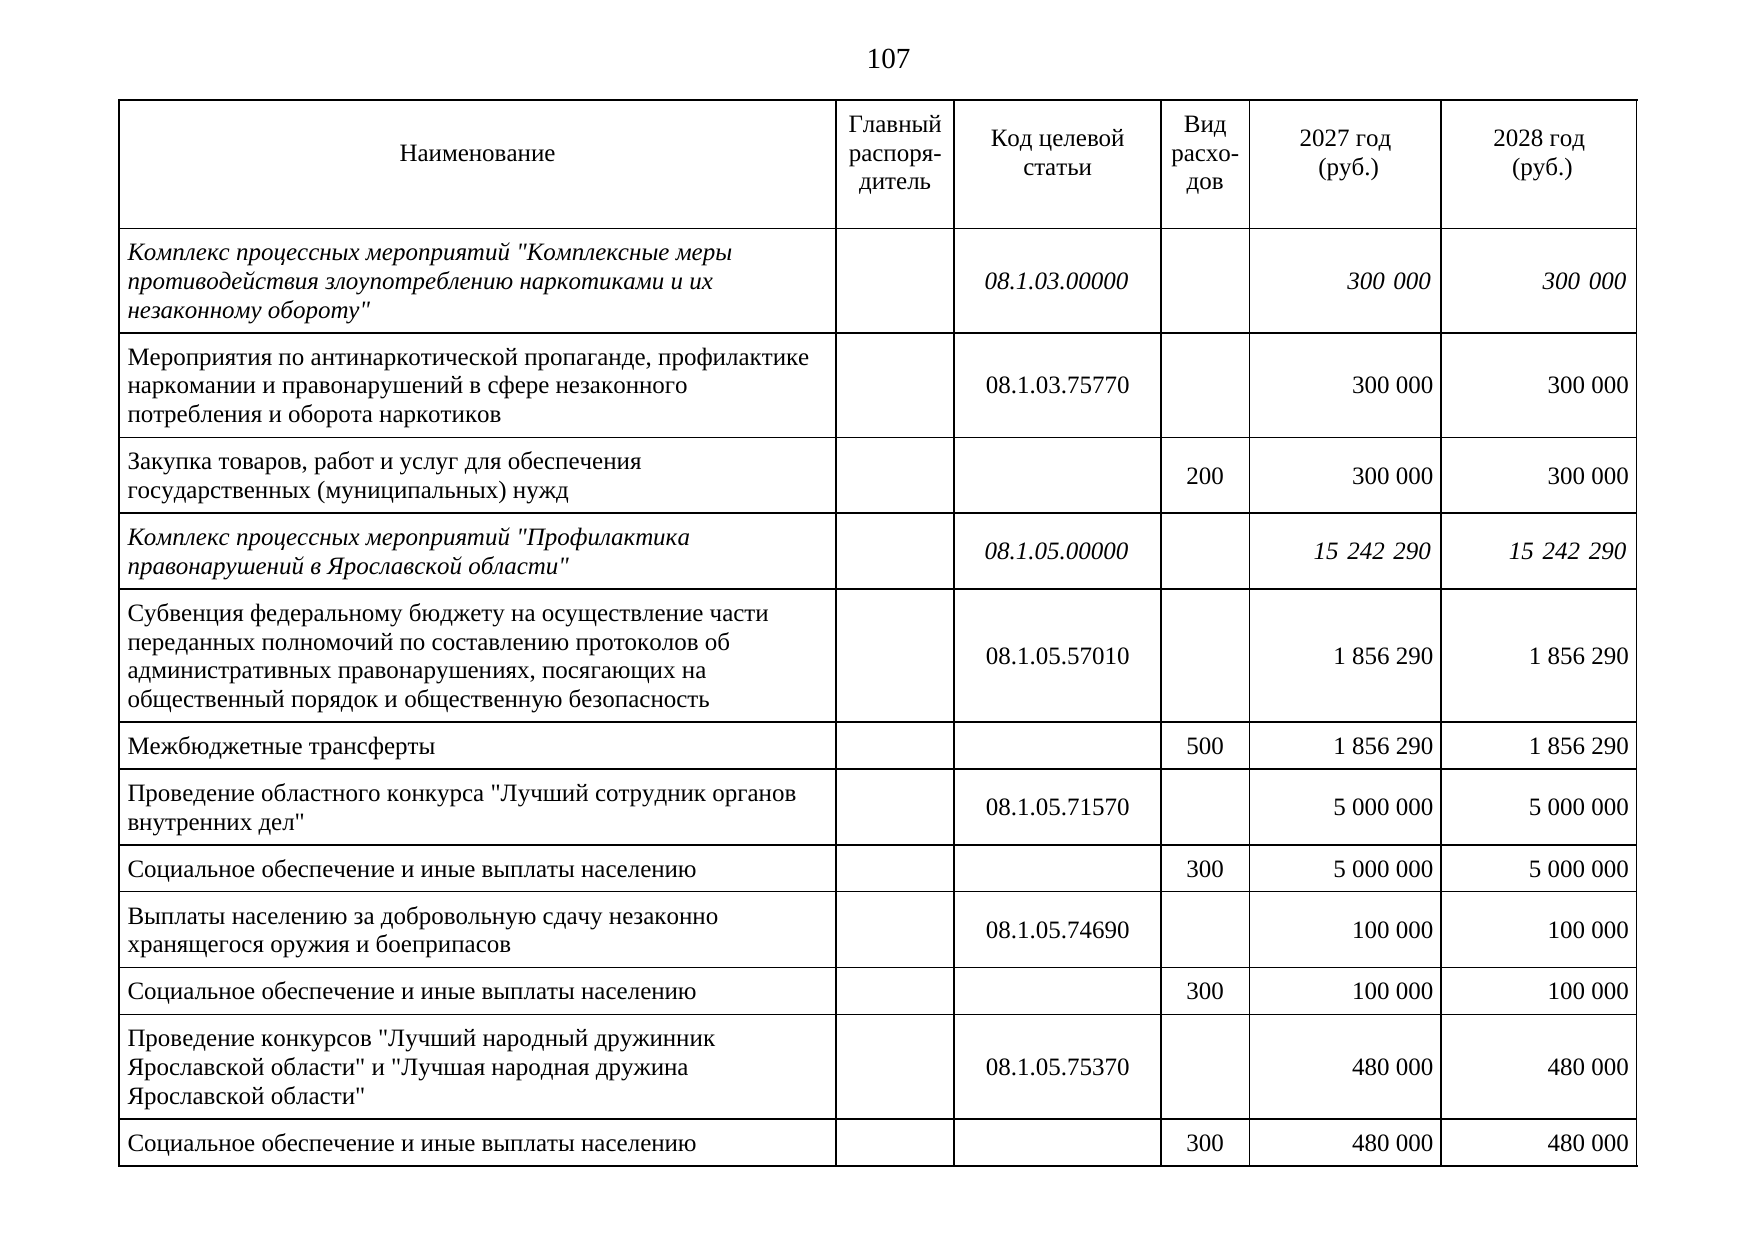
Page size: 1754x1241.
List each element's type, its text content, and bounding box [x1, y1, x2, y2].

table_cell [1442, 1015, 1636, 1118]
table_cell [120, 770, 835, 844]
table_header Вид расхо- дов [1162, 101, 1249, 227]
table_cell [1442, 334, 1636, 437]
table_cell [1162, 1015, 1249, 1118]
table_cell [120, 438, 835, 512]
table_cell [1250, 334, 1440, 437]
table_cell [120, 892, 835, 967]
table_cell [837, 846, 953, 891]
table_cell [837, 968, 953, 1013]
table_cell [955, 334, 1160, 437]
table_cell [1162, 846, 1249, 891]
table_header Наименование [120, 101, 835, 227]
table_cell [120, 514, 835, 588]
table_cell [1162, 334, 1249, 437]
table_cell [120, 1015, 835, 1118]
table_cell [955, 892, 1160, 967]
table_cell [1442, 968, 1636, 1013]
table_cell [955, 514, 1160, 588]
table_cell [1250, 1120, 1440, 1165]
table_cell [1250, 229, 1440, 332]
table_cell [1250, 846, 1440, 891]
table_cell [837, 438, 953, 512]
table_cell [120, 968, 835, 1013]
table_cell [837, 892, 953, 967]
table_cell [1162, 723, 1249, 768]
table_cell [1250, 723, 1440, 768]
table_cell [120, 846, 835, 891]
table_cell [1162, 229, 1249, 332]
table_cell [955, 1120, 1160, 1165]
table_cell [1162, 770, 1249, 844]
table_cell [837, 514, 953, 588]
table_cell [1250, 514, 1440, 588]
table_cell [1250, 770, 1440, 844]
table_header Код целевой статьи [955, 101, 1160, 227]
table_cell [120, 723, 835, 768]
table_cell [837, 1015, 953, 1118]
table_header 2027 год (руб.) [1250, 101, 1440, 227]
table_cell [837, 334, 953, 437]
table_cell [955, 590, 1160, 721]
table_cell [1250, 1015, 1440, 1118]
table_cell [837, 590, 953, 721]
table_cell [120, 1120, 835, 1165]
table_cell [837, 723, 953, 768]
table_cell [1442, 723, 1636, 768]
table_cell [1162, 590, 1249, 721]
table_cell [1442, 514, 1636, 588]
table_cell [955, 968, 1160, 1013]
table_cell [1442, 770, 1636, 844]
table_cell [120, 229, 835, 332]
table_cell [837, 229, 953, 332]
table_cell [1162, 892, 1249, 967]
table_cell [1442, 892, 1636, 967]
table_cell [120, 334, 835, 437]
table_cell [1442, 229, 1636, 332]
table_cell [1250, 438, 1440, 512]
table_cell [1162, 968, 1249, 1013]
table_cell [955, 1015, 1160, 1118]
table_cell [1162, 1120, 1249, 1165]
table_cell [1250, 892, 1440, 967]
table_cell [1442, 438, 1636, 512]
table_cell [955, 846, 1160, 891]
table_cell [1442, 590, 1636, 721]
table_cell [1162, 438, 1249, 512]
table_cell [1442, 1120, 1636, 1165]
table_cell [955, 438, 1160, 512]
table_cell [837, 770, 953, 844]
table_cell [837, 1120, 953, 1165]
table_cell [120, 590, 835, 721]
table_header Главный распоря-дитель [837, 101, 953, 227]
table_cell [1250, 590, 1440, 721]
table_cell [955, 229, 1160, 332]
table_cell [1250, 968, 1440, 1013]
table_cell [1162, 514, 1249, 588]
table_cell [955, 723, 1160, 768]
table_header 2028 год (руб.) [1442, 101, 1636, 227]
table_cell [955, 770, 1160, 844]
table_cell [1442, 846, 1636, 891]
